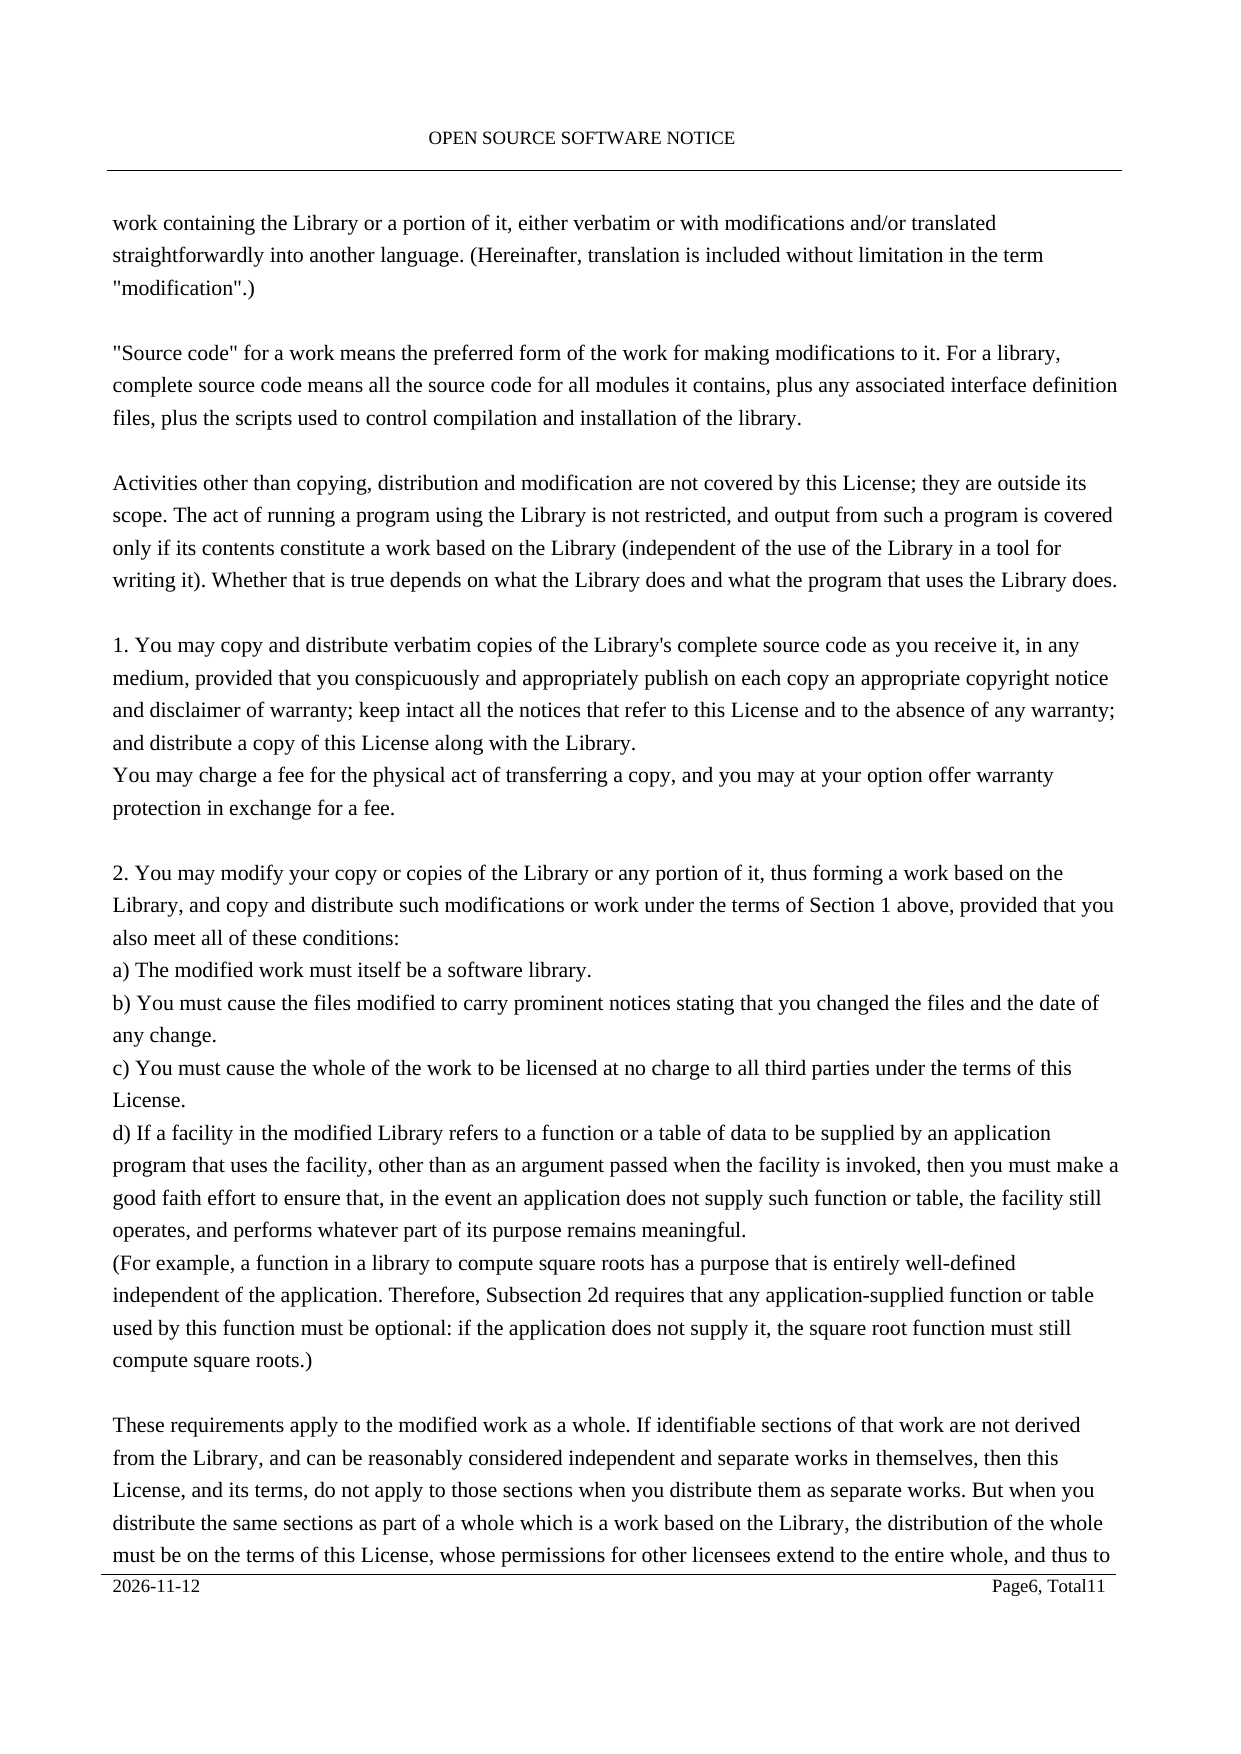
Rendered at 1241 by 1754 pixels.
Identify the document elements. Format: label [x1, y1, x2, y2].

text [112, 206, 1128, 1571]
